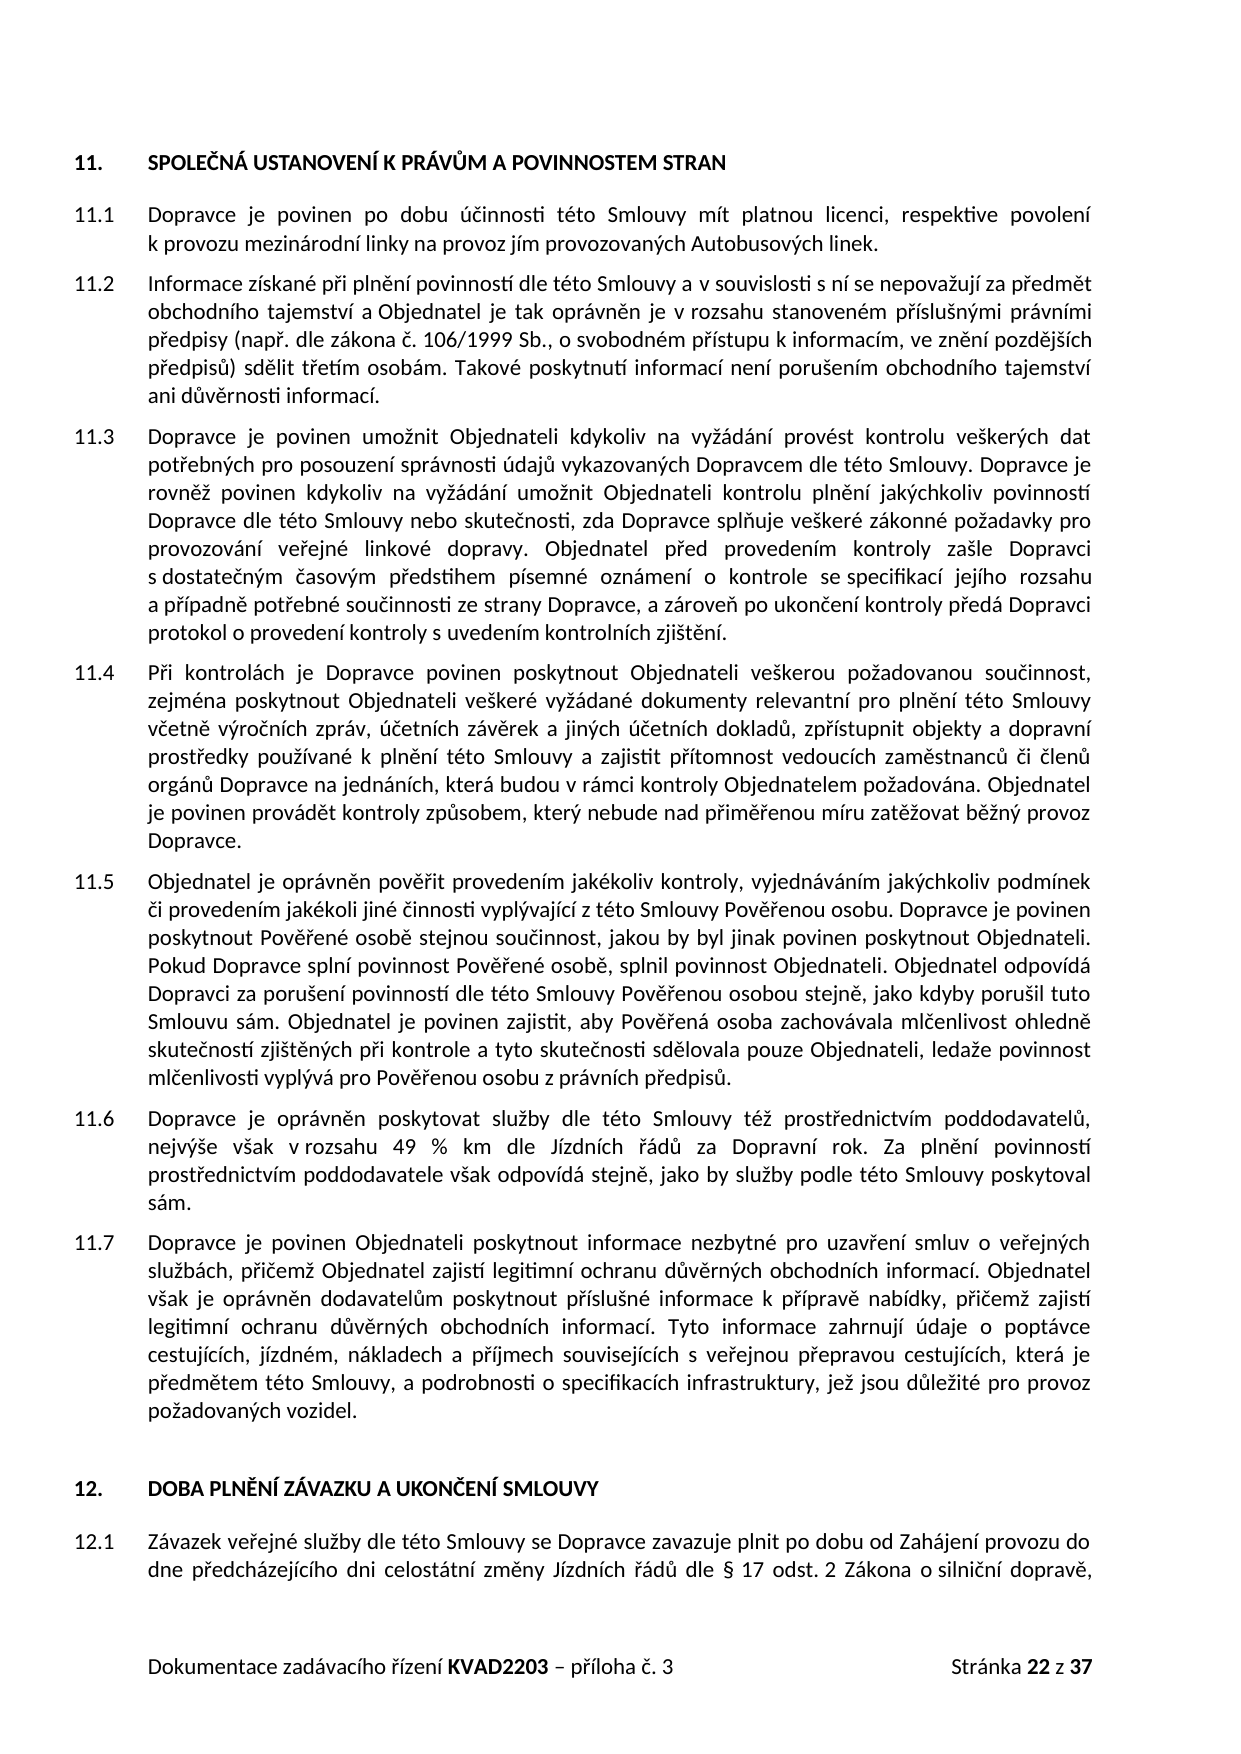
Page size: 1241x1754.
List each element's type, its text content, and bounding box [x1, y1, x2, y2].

text Dopravce je povinen Objednateli poskytnout informace nezbytné pro uzavření smluv o veřejných službách, přičemž Objednatel zajistí legitimní ochranu důvěrných obchodních informací. Objednatel však je oprávněn dodavatelům poskytnout příslušné informace k přípravě nabídky, přičemž zajistí legitimní ochranu důvěrných obchodních informací. Tyto informace zahrnují údaje o poptávce cestujících, jízdném, nákladech a příjmech souvisejících s veřejnou přepravou cestujících, která je předmětem této Smlouvy, a podrobnosti o specifikacích infrastruktury, jež jsou důležité pro provoz požadovaných vozidel. [74, 1228, 1093, 1424]
text Dopravce je povinen po dobu účinnosti této Smlouvy mít platnou licenci, respektive povolení k provozu mezinárodní linky na provoz jím provozovaných Autobusových linek. [74, 201, 1093, 257]
text Dopravce je oprávněn poskytovat služby dle této Smlouvy též prostřednictvím poddodavatelů, nejvýše však v rozsahu 49 % km dle Jízdních řádů za Dopravní rok. Za plnění povinností prostřednictvím poddodavatele však odpovídá stejně, jako by služby podle této Smlouvy poskytoval sám. [74, 1104, 1093, 1216]
text Dopravce je povinen umožnit Objednateli kdykoliv na vyžádání provést kontrolu veškerých dat potřebných pro posouzení správnosti údajů vykazovaných Dopravcem dle této Smlouvy. Dopravce je rovněž povinen kdykoliv na vyžádání umožnit Objednateli kontrolu plnění jakýchkoliv povinností Dopravce dle této Smlouvy nebo skutečnosti, zda Dopravce splňuje veškeré zákonné požadavky pro provozování veřejné linkové dopravy. Objednatel před provedením kontroly zašle Dopravci s dostatečným časovým předstihem písemné oznámení o kontrole se specifikací jejího rozsahu a případně potřebné součinnosti ze strany Dopravce, a zároveň po ukončení kontroly předá Dopravci protokol o provedení kontroly s uvedením kontrolních zjištění. [74, 422, 1093, 646]
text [74, 1527, 1093, 1583]
text Objednatel je oprávněn pověřit provedením jakékoliv kontroly, vyjednáváním jakýchkoliv podmínek či provedením jakékoli jiné činnosti vyplývající z této Smlouvy Pověřenou osobu. Dopravce je povinen poskytnout Pověřené osobě stejnou součinnost, jakou by byl jinak povinen poskytnout Objednateli. Pokud Dopravce splní povinnost Pověřené osobě, splnil povinnost Objednateli. Objednatel odpovídá Dopravci za porušení povinností dle této Smlouvy Pověřenou osobou stejně, jako kdyby porušil tuto Smlouvu sám. Objednatel je povinen zajistit, aby Pověřená osoba zachovávala mlčenlivost ohledně skutečností zjištěných při kontrole a tyto skutečnosti sdělovala pouze Objednateli, ledaže povinnost mlčenlivosti vyplývá pro Pověřenou osobu z právních předpisů. [74, 867, 1093, 1091]
text Informace získané při plnění povinností dle této Smlouvy a v souvislosti s ní se nepovažují za předmět obchodního tajemství a Objednatel je tak oprávněn je v rozsahu stanoveném příslušnými právními předpisy (např. dle zákona č. 106/1999 Sb., o svobodném přístupu k informacím, ve znění pozdějších předpisů) sdělit třetím osobám. Takové poskytnutí informací není porušením obchodního tajemství ani důvěrnosti informací. [74, 269, 1093, 409]
subtitle Doba plnění závazku A UKONČENÍ SMLOUVY [74, 1474, 1093, 1502]
text Při kontrolách je Dopravce povinen poskytnout Objednateli veškerou požadovanou součinnost, zejména poskytnout Objednateli veškeré vyžádané dokumenty relevantní pro plnění této Smlouvy včetně výročních zpráv, účetních závěrek a jiných účetních dokladů, zpřístupnit objekty a dopravní prostředky používané k plnění této Smlouvy a zajistit přítomnost vedoucích zaměstnanců či členů orgánů Dopravce na jednáních, která budou v rámci kontroly Objednatelem požadována. Objednatel je povinen provádět kontroly způsobem, který nebude nad přiměřenou míru zatěžovat běžný provoz Dopravce. [74, 658, 1093, 854]
subtitle Společná ustanovení k právům a povinnostem Stran [74, 148, 1093, 176]
